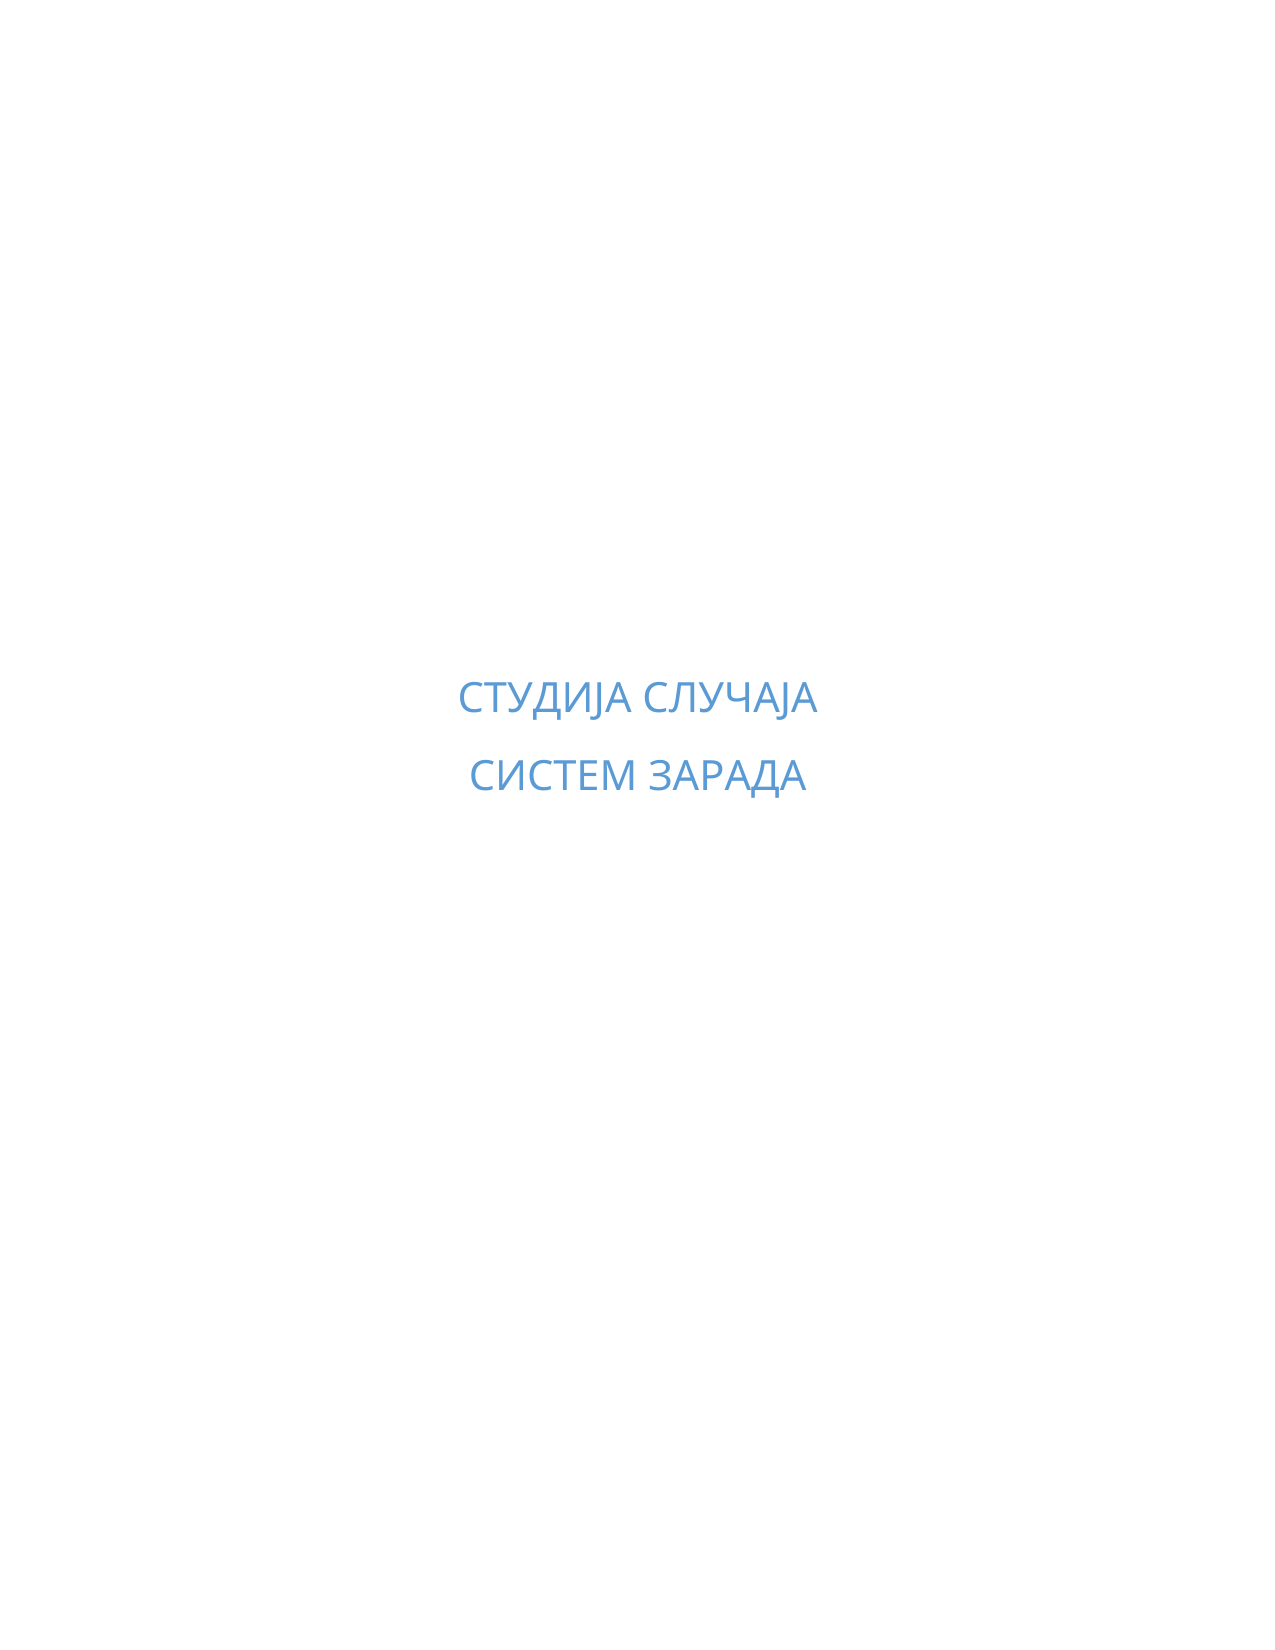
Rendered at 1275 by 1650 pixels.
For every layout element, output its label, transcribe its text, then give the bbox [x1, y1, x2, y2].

text СТУДИЈА СЛУЧАЈА [148, 668, 1127, 724]
text СИСТЕМ ЗАРАДА [148, 746, 1127, 802]
